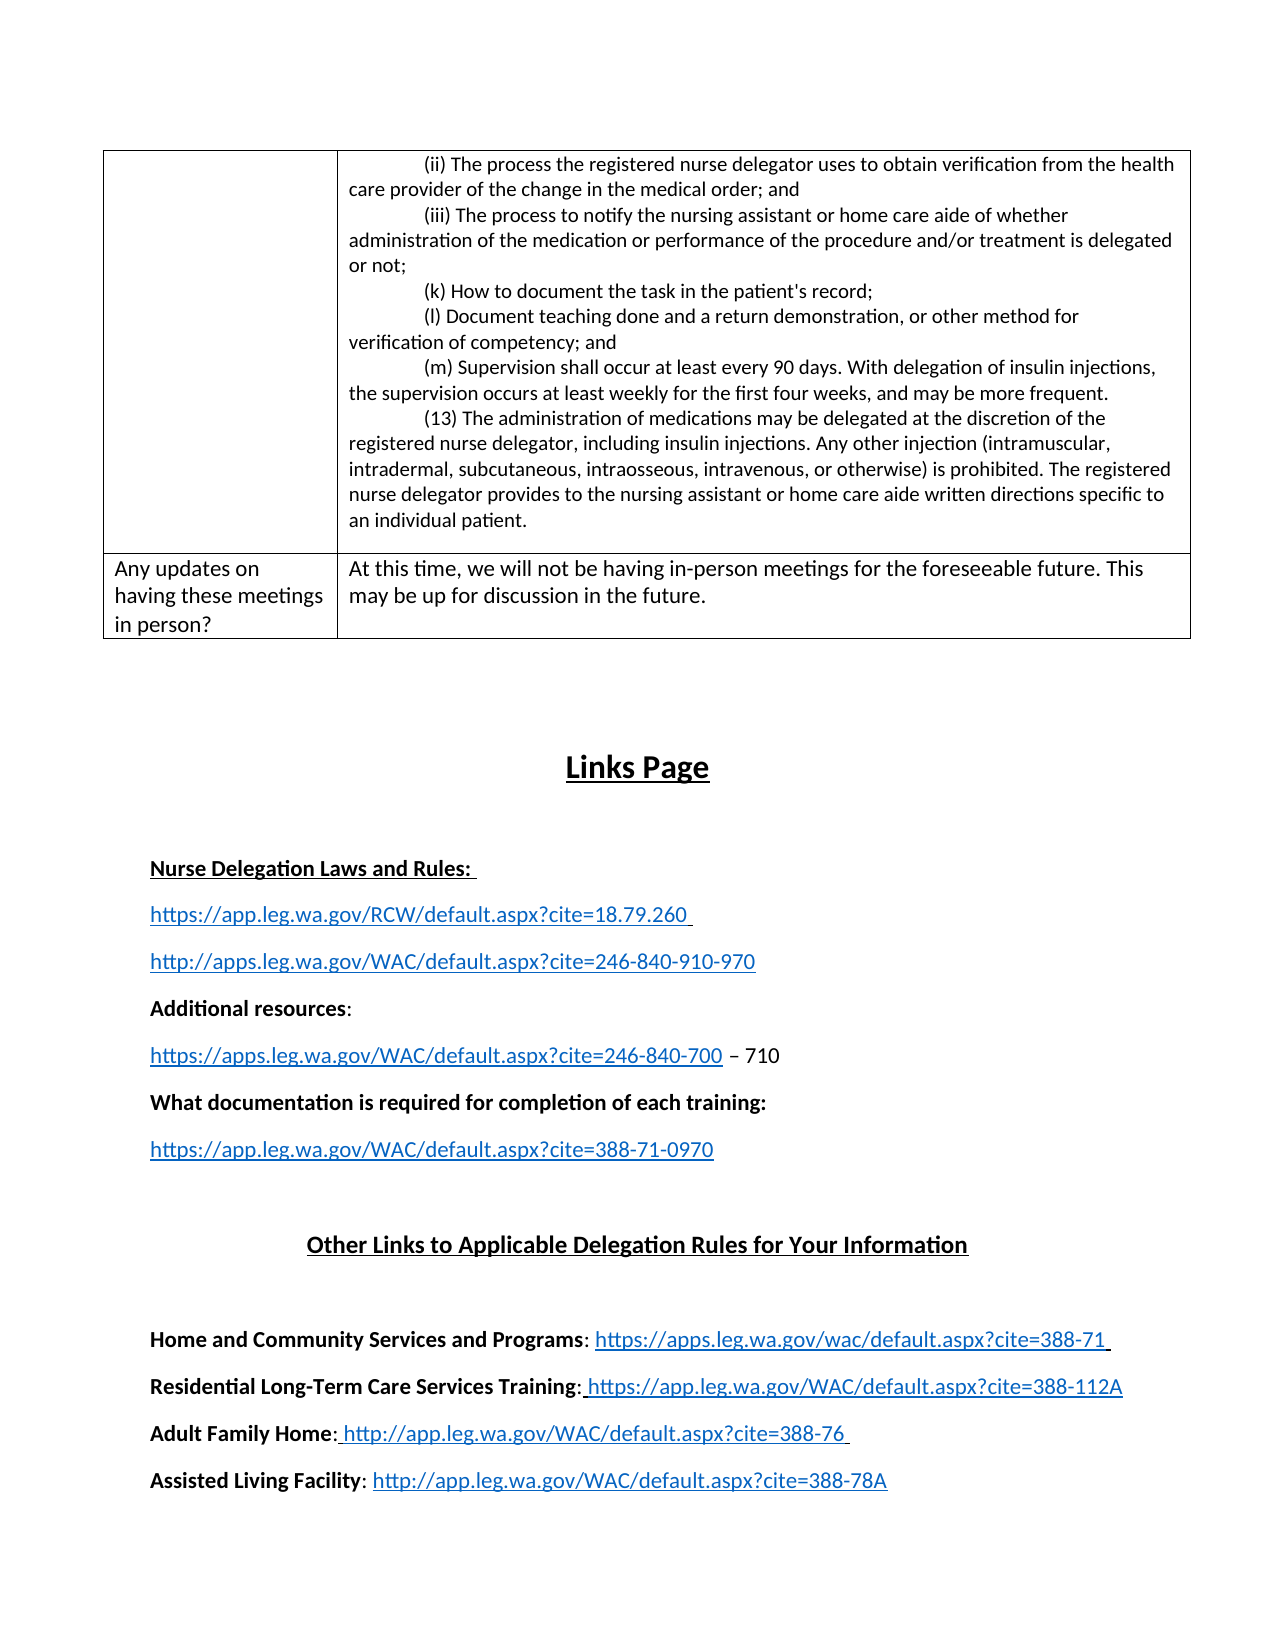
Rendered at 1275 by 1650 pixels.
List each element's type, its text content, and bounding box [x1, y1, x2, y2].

text Adult Family Home: http://app.leg.wa.gov/WAC/default.aspx?cite=388-76 [150, 1419, 1125, 1447]
text Assisted Living Facility: http://app.leg.wa.gov/WAC/default.aspx?cite=388-78A [150, 1466, 1125, 1494]
text Additional resources: [150, 994, 1125, 1022]
text https://app.leg.wa.gov/WAC/default.aspx?cite=388-71-0970 [150, 1135, 1125, 1163]
table_cell At this time, we will not be having in-person meetings for the foreseeable future. This may be up for discussion in the future. [338, 554, 1190, 638]
text What documentation is required for completion of each training: [150, 1088, 1125, 1116]
table_cell Any updates on having these meetings in person? [104, 554, 337, 638]
text Other Links to Applicable Delegation Rules for Your Information [150, 1229, 1125, 1259]
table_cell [104, 151, 337, 553]
text Home and Community Services and Programs: https://apps.leg.wa.gov/wac/default.aspx?cite=388-71 [150, 1325, 1125, 1353]
text https://apps.leg.wa.gov/WAC/default.aspx?cite=246-840-700 – 710 [150, 1041, 1125, 1069]
text Links Page [150, 746, 1125, 787]
text Nurse Delegation Laws and Rules: [150, 854, 1125, 882]
text https://app.leg.wa.gov/RCW/default.aspx?cite=18.79.260 [150, 901, 1125, 929]
text Residential Long-Term Care Services Training: https://app.leg.wa.gov/WAC/default.aspx?cite=388-112A [150, 1372, 1125, 1400]
text http://apps.leg.wa.gov/WAC/default.aspx?cite=246-840-910-970 [150, 947, 1125, 976]
